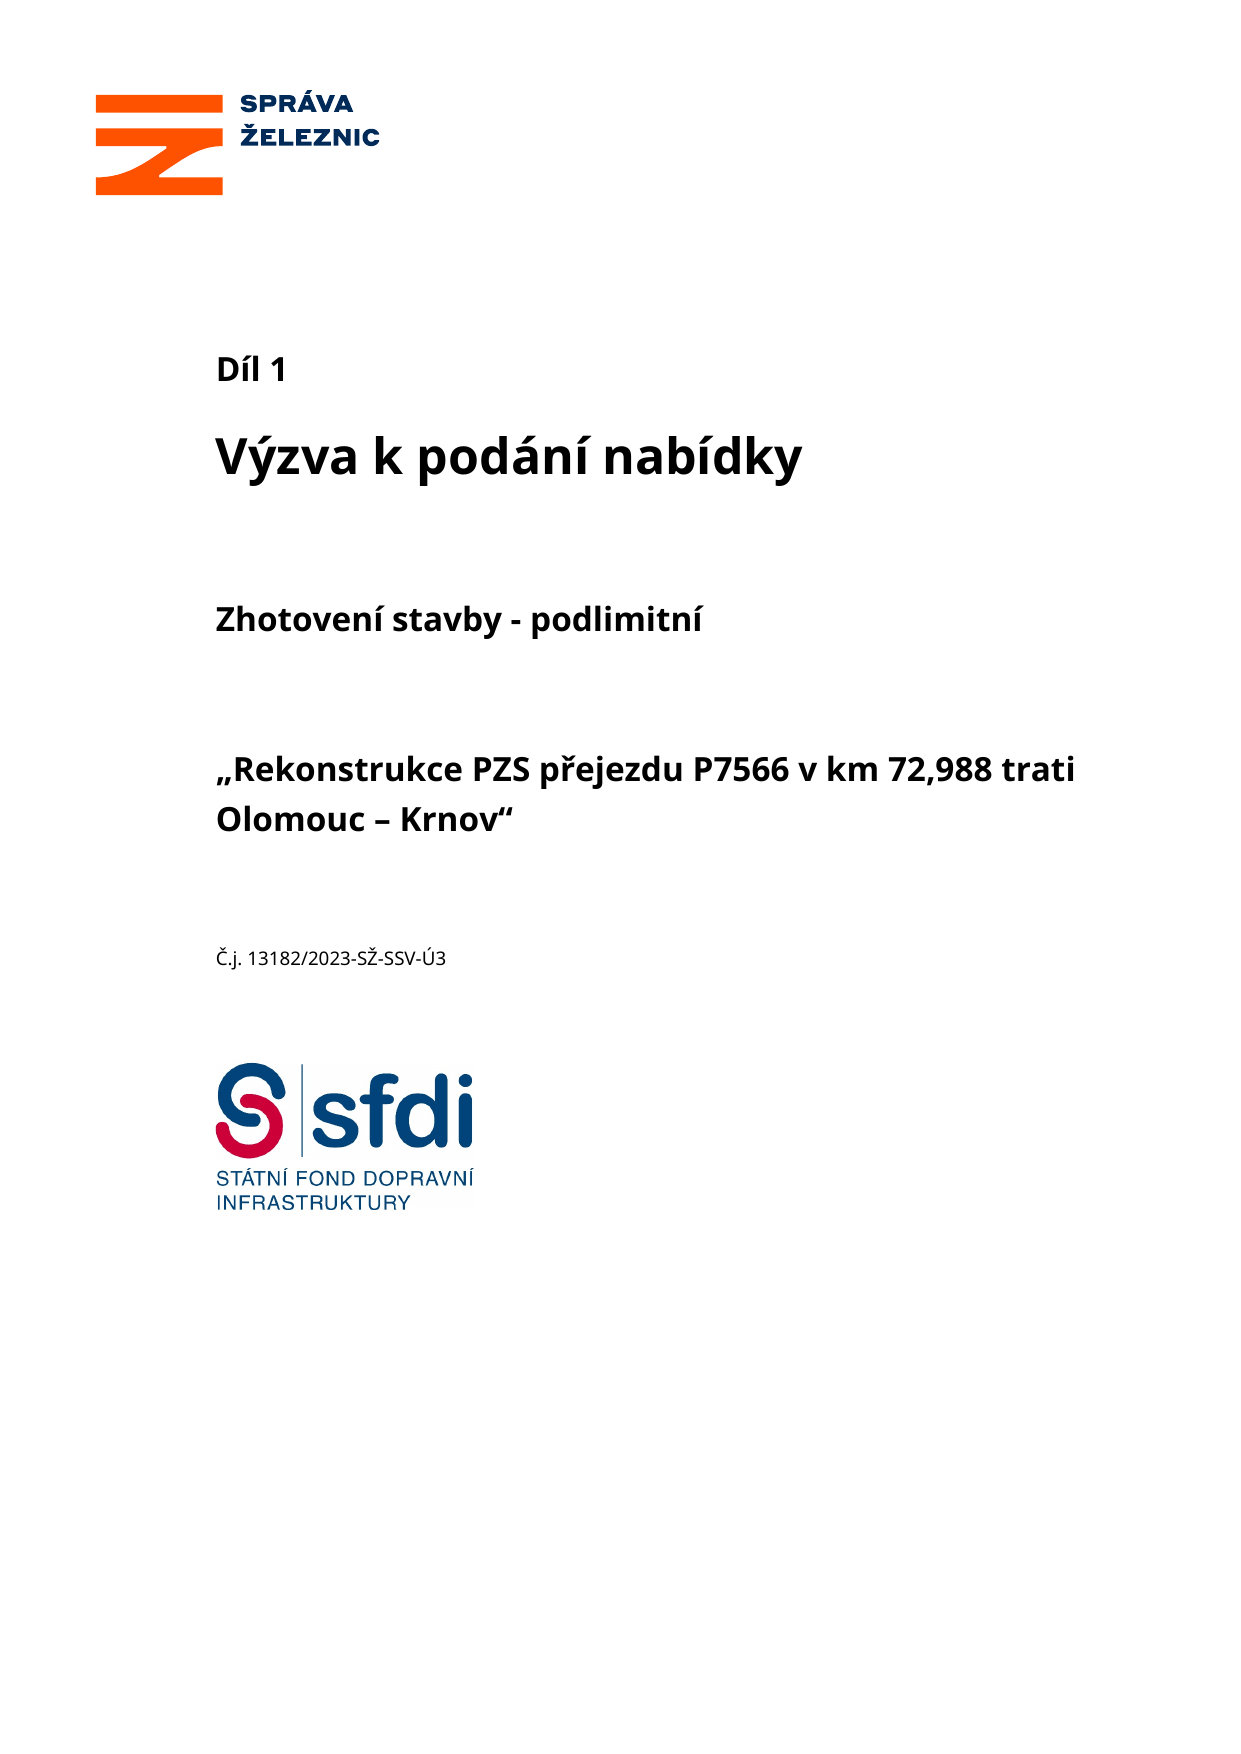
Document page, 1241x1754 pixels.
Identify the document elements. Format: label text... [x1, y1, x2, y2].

text Zhotovení stavby - podlimitní [216, 596, 1122, 641]
text Výzva k podání nabídky [216, 421, 1122, 489]
picture [215, 1060, 474, 1210]
text Díl 1 [216, 346, 1122, 391]
text „Rekonstrukce PZS přejezdu P7566 v km 72,988 trati Olomouc – Krnov“ [216, 746, 1122, 841]
list Č.j. 13182/2023-SŽ-SSV-Ú3 [216, 945, 1122, 971]
